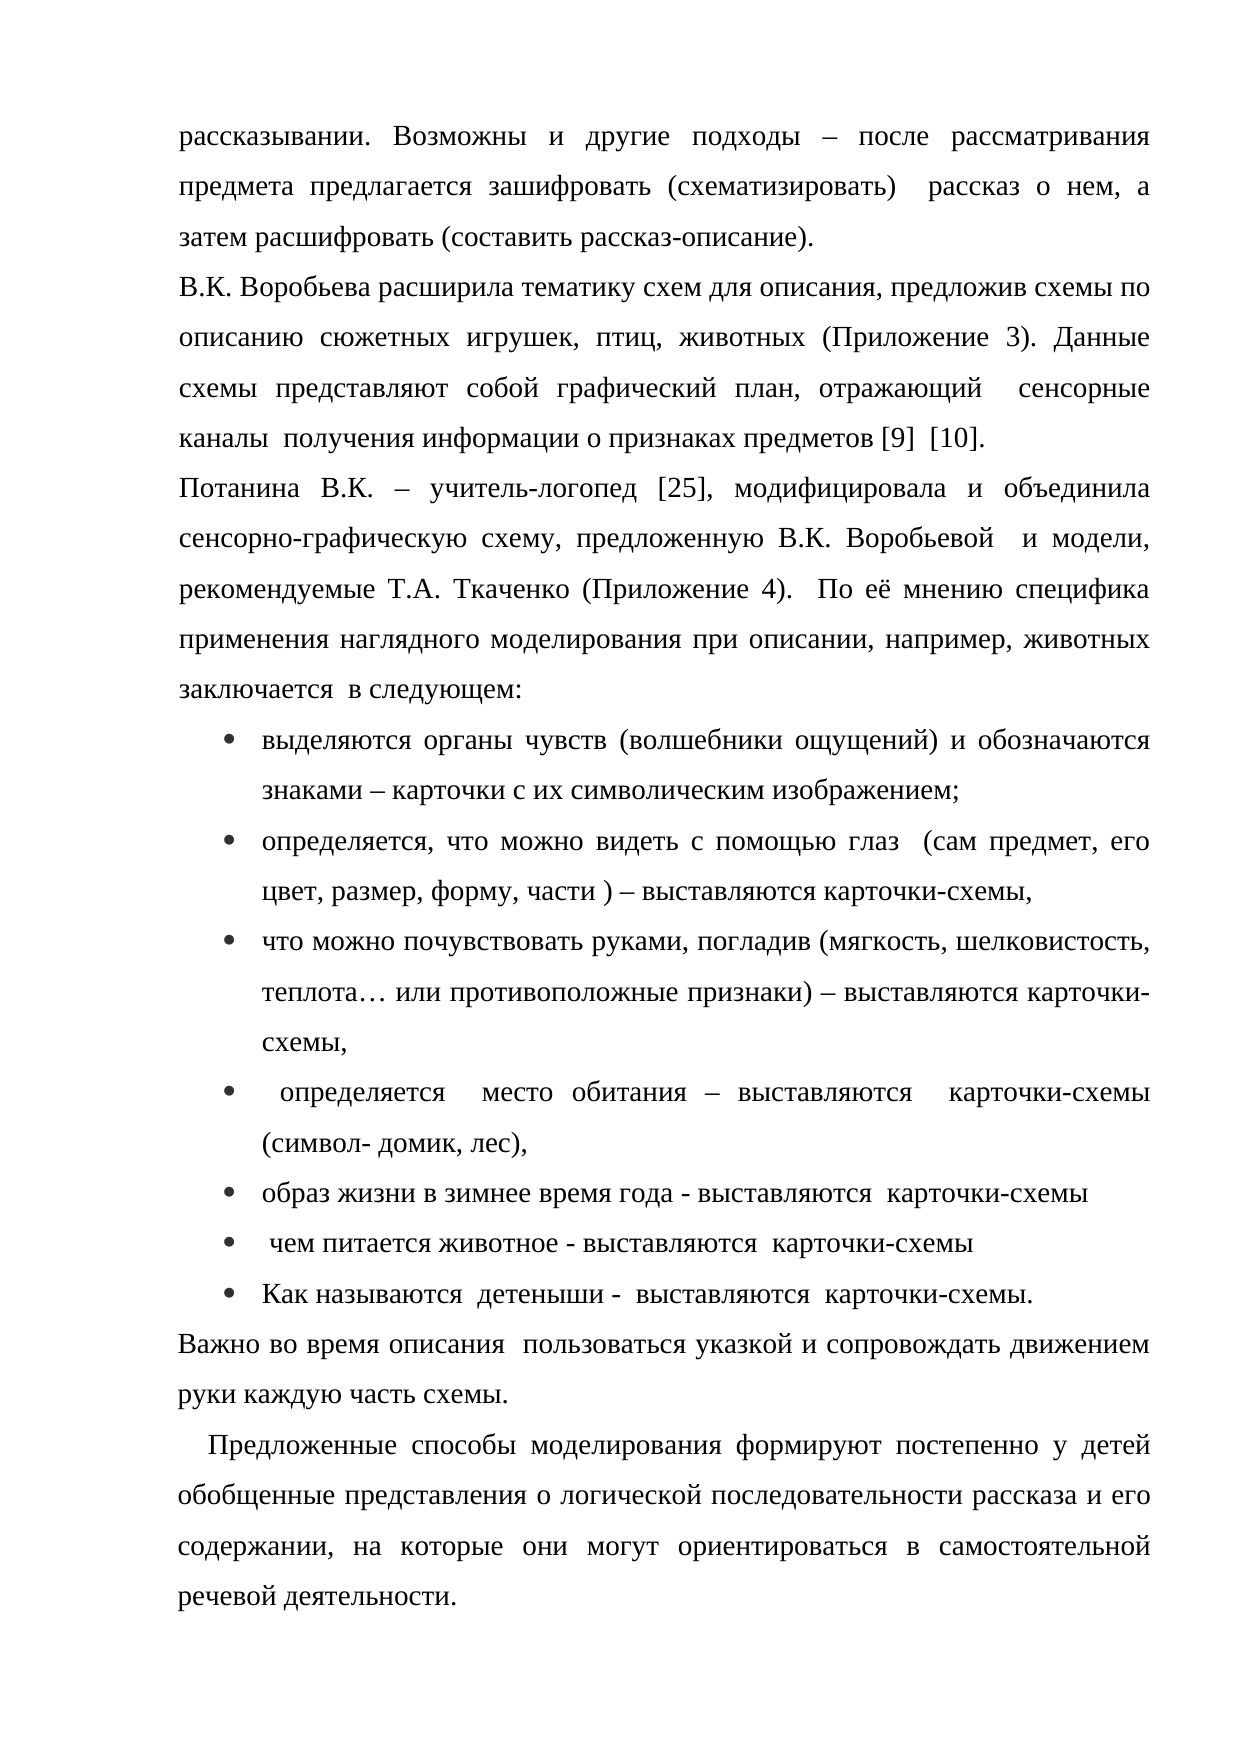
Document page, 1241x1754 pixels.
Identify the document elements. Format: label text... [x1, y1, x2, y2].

text Потанина В.К. – учитель-логопед [25], модифицировала и объединила сенсорно-графическую схему, предложенную В.К. Воробьевой и модели, рекомендуемые Т.А. Ткаченко (Приложение 4). По её мнению специфика применения наглядного моделирования при описании, например, животных заключается в следующем: [179, 470, 1151, 705]
list чем питается животное - выставляются карточки-схемы [224, 1226, 1151, 1259]
text В.К. Воробьева расширила тематику схем для описания, предложив схемы по описанию сюжетных игрушек, птиц, животных (Приложение 3). Данные схемы представляют собой графический план, отражающий сенсорные каналы получения информации о признаках предметов [9] [10]. [179, 269, 1151, 453]
text Предложенные способы моделирования формируют постепенно у детей обобщенные представления о логической последовательности рассказа и его содержании, на которые они могут ориентироваться в самостоятельной речевой деятельности. [177, 1427, 1152, 1611]
list что можно почувствовать руками, погладив (мягкость, шелковистость, теплота… или противоположные признаки) – выставляются карточки-схемы, [224, 923, 1151, 1058]
list образ жизни в зимнее время года - выставляются карточки-схемы [224, 1175, 1151, 1209]
text Важно во время описания пользоваться указкой и сопровождать движением руки каждую часть схемы. [177, 1326, 1151, 1410]
list выделяются органы чувств (волшебники ощущений) и обозначаются знаками – карточки с их символическим изображением; [224, 722, 1151, 806]
list определяется место обитания – выставляются карточки-схемы (символ- домик, лес), [224, 1074, 1151, 1158]
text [179, 118, 1151, 252]
list определяется, что можно видеть с помощью глаз (сам предмет, его цвет, размер, форму, части ) – выставляются карточки-схемы, [224, 823, 1151, 907]
list Как называются детеныши - выставляются карточки-схемы. [224, 1276, 1151, 1309]
